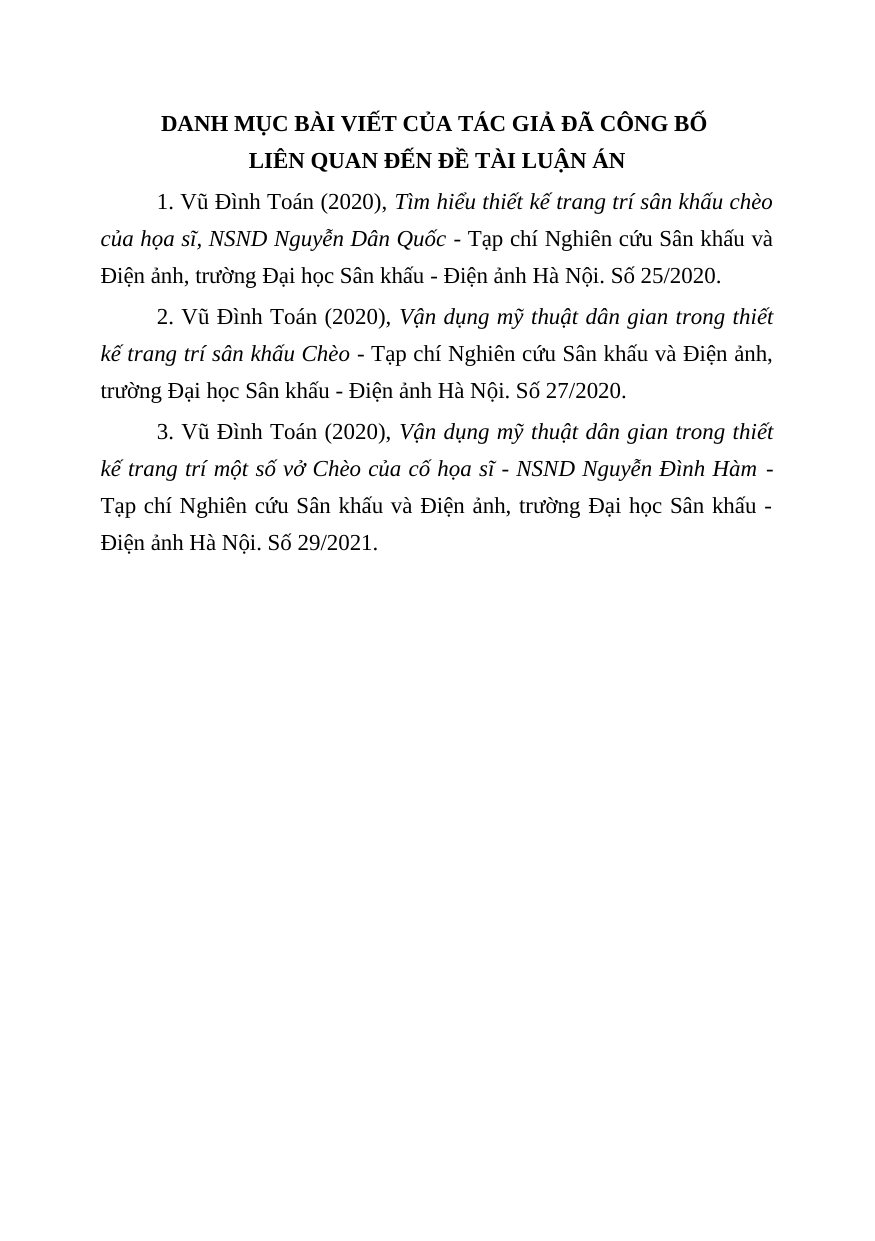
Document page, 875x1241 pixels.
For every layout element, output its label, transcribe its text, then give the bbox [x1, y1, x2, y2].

text 3. Vũ Đình Toán (2020), Vận dụng mỹ thuật dân gian trong thiết kế trang trí một số vở Chèo của cố họa sĩ - NSND Nguyễn Đình Hàm - Tạp chí Nghiên cứu Sân khấu và Điện ảnh, trường Đại học Sân khấu - Điện ảnh Hà Nội. Số 29/2021. [100, 418, 774, 555]
text 1. Vũ Đình Toán (2020), Tìm hiểu thiết kế trang trí sân khấu chèo của họa sĩ, NSND Nguyễn Dân Quốc - Tạp chí Nghiên cứu Sân khấu và Điện ảnh, trường Đại học Sân khấu - Điện ảnh Hà Nội. Số 25/2020. [100, 188, 774, 288]
text DANH MỤC BÀI VIẾT CỦA TÁC GIẢ ĐÃ CÔNG BỐ LIÊN QUAN ĐẾN ĐỀ TÀI LUẬN ÁN [100, 111, 774, 174]
text 2. Vũ Đình Toán (2020), Vận dụng mỹ thuật dân gian trong thiết kế trang trí sân khấu Chèo - Tạp chí Nghiên cứu Sân khấu và Điện ảnh, trường Đại học Sân khấu - Điện ảnh Hà Nội. Số 27/2020. [100, 303, 774, 403]
